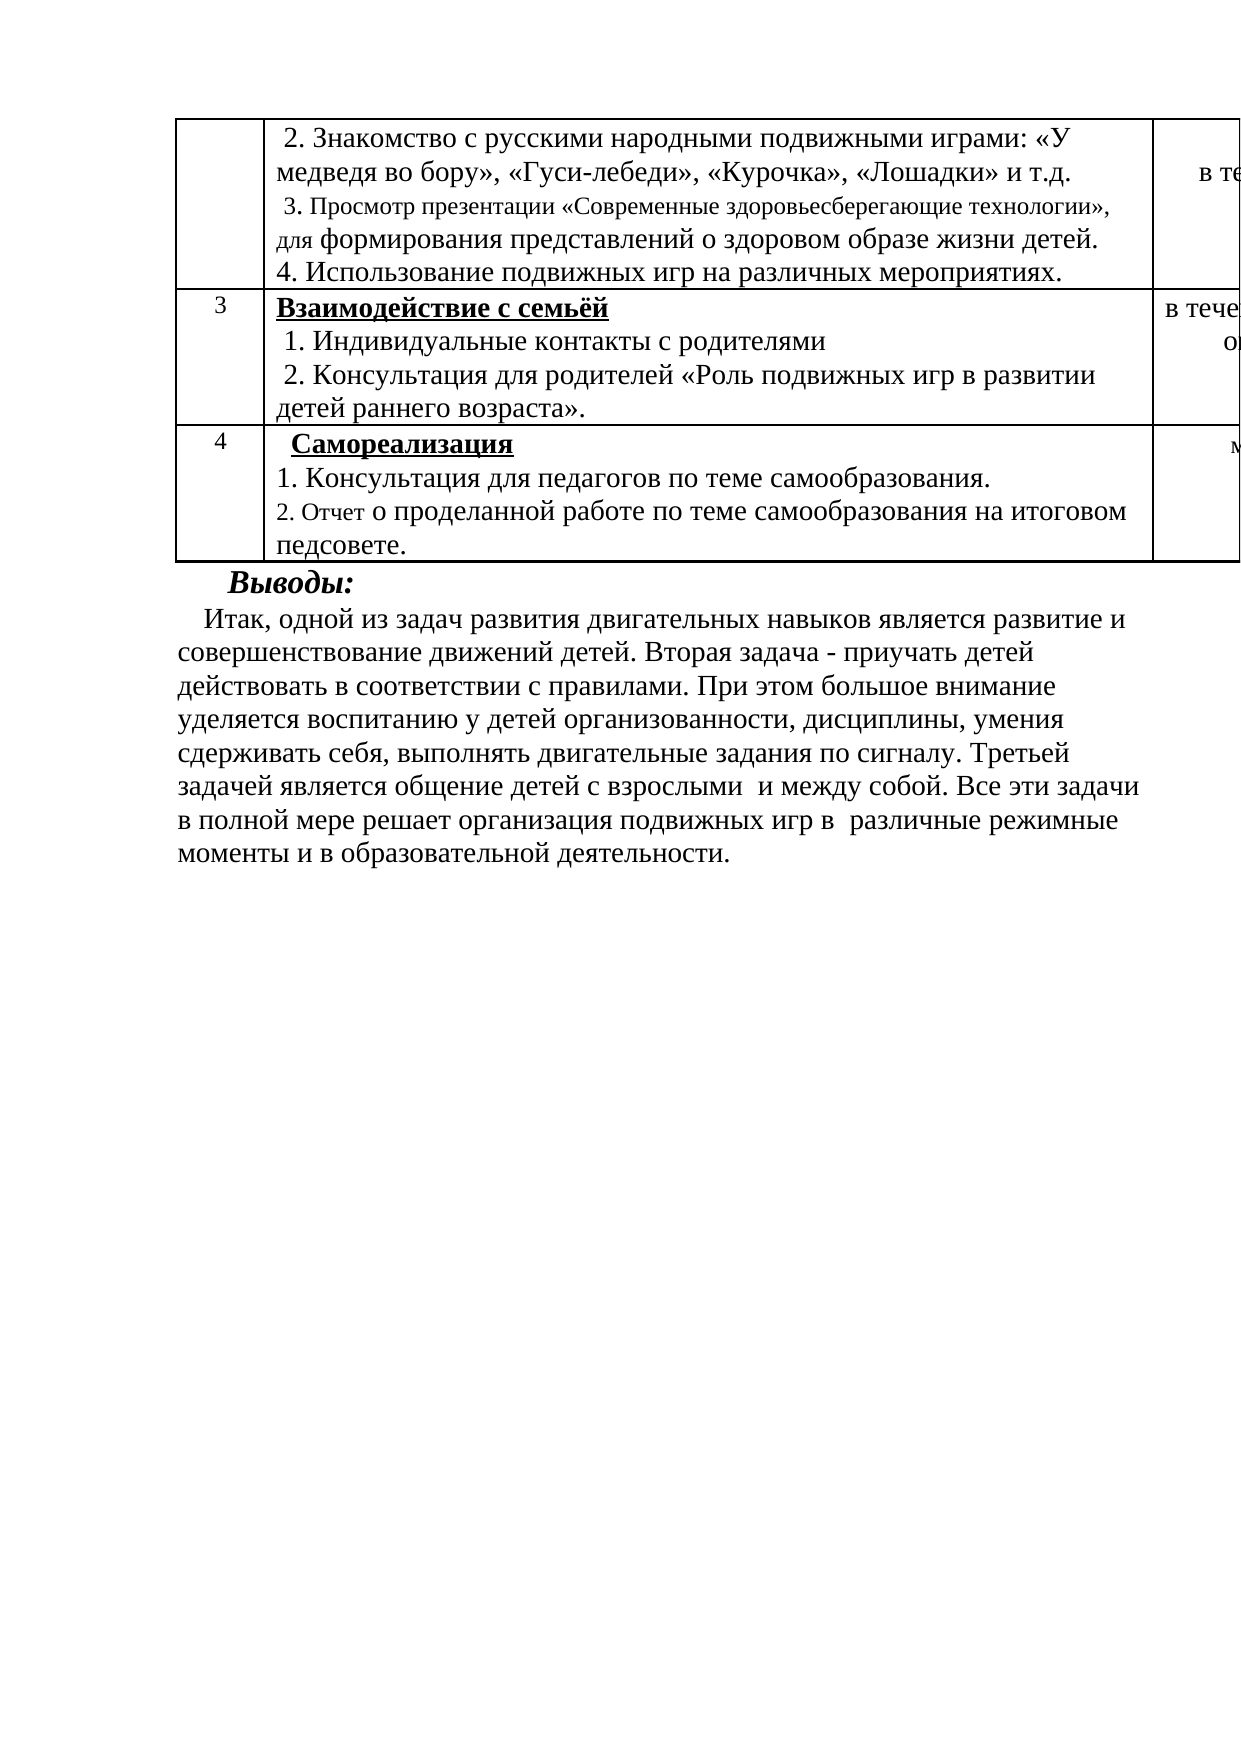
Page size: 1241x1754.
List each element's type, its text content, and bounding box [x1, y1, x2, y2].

table_cell Самореализация 1. Консультация для педагогов по теме самообразования. 2. Отчет о проделанной работе по теме самообразования на итоговом педсовете. [265, 426, 1152, 560]
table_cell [1154, 120, 1239, 288]
table_cell 4 [177, 426, 263, 560]
table_cell 3 [177, 290, 263, 424]
table_cell 2 [177, 120, 263, 288]
text Итак, одной из задач развития двигательных навыков является развитие и совершенствование движений детей. Вторая задача - приучать детей действовать в соответствии с правилами. При этом большое внимание уделяется воспитанию у детей организованности, дисциплины, умения сдерживать себя, выполнять двигательные задания по сигналу. Третьей задачей является общение детей с взрослыми и между собой. Все эти задачи в полной мере решает организация подвижных игр в различные режимные моменты и в образовательной деятельности. [177, 601, 1152, 869]
table_cell в течении года октябрь [1154, 290, 1239, 424]
text Выводы: [177, 563, 1152, 601]
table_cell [265, 120, 1152, 288]
table_cell Взаимодействие с семьёй 1. Индивидуальные контакты с родителями 2. Консультация для родителей «Роль подвижных игр в развитии детей раннего возраста». [265, 290, 1152, 424]
table_cell май [1154, 426, 1239, 560]
